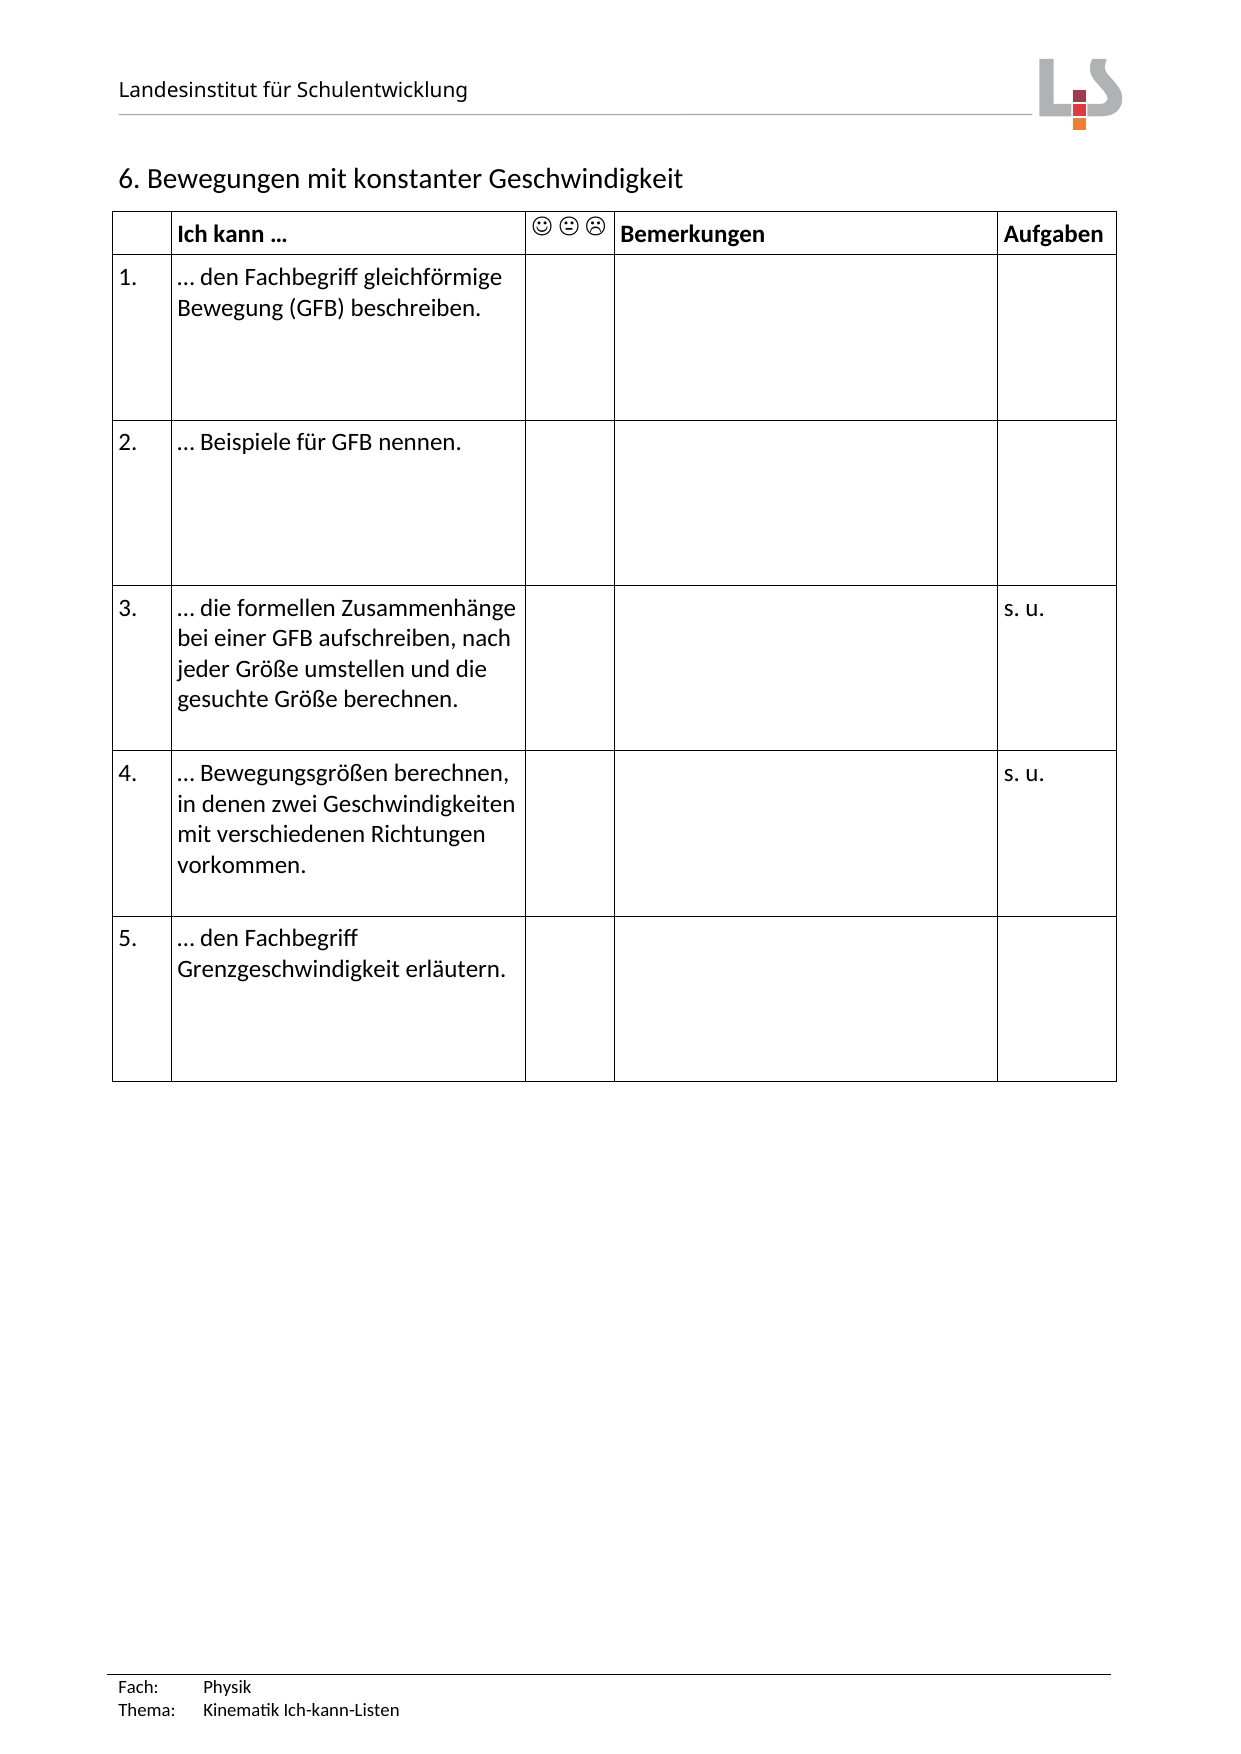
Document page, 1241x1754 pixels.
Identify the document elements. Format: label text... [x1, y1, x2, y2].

table_cell s. u. [998, 751, 1116, 916]
table_cell [113, 255, 171, 419]
table_cell … den Fachbegriff gleichförmige Bewegung (GFB) beschreiben. [172, 255, 525, 419]
table_header [526, 212, 614, 254]
table_cell [526, 421, 614, 585]
table_cell [998, 255, 1116, 419]
table_cell [113, 586, 171, 750]
table_cell … die formellen Zusammenhänge bei einer GFB aufschreiben, nach jeder Größe umstellen und die gesuchte Größe berechnen. [172, 586, 525, 750]
table_cell [526, 586, 614, 750]
table_cell [998, 917, 1116, 1081]
subtitle 6. Bewegungen mit konstanter Geschwindigkeit [118, 160, 1122, 196]
table_cell [113, 421, 171, 585]
table_cell [615, 917, 997, 1081]
table_cell … Beispiele für GFB nennen. [172, 421, 525, 585]
table_cell [113, 751, 171, 916]
table_header Bemerkungen [615, 212, 997, 254]
table_cell … Bewegungsgrößen berechnen, in denen zwei Geschwindigkeiten mit verschiedenen Richtungen vorkommen. [172, 751, 525, 916]
table_cell [526, 255, 614, 419]
table_cell [615, 421, 997, 585]
table_cell s. u. [998, 586, 1116, 750]
table_header [113, 212, 171, 254]
table_cell … den Fachbegriff Grenzgeschwindigkeit erläutern. [172, 917, 525, 1081]
table_header Aufgaben [998, 212, 1116, 254]
table_cell [998, 421, 1116, 585]
table_cell [113, 917, 171, 1081]
table_header Ich kann … [172, 212, 525, 254]
table_cell [615, 586, 997, 750]
table_cell [526, 751, 614, 916]
table_cell [526, 917, 614, 1081]
table_cell [615, 751, 997, 916]
table_cell [615, 255, 997, 419]
